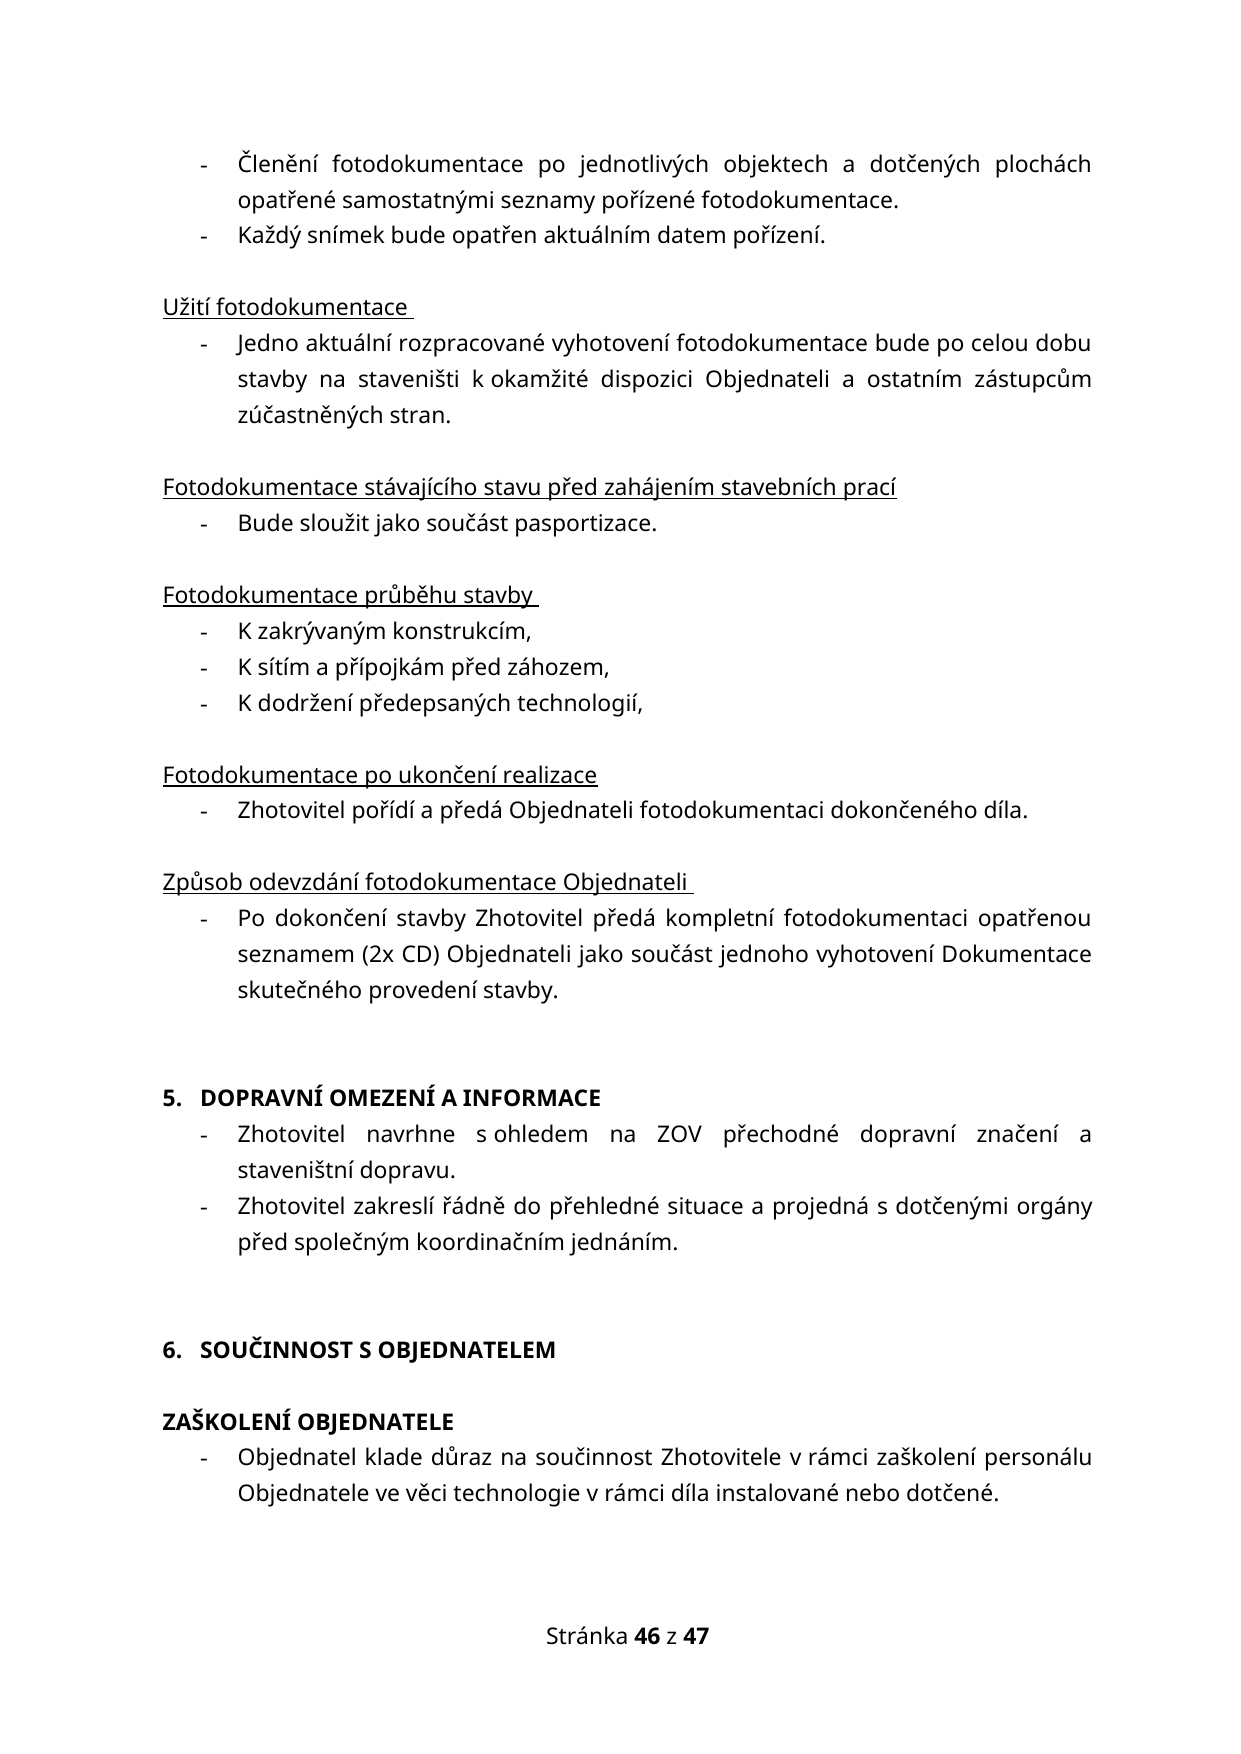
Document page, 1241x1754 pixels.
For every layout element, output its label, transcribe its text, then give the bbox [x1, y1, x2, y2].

list K zakrývaným konstrukcím, [200, 615, 1093, 646]
list Objednatel klade důraz na součinnost Zhotovitele v rámci zaškolení personálu Objednatele ve věci technologie v rámci díla instalované nebo dotčené. [200, 1441, 1093, 1508]
text Užití fotodokumentace [162, 291, 1093, 323]
list DOPRAVNÍ OMEZENÍ A INFORMACE [162, 1082, 1093, 1113]
text Fotodokumentace po ukončení realizace [162, 758, 1093, 790]
text Fotodokumentace průběhu stavby [162, 579, 1093, 610]
list Po dokončení stavby Zhotovitel předá kompletní fotodokumentaci opatřenou seznamem (2x CD) Objednateli jako součást jednoho vyhotovení Dokumentace skutečného provedení stavby. [200, 902, 1093, 1005]
text Způsob odevzdání fotodokumentace Objednateli [162, 866, 1093, 898]
text ZAŠKOLENÍ OBJEDNATELE [162, 1405, 1093, 1437]
list SOUČINNOST S OBJEDNATELEM [162, 1333, 1093, 1365]
list Zhotovitel navrhne s ohledem na ZOV přechodné dopravní značení a staveništní dopravu. [200, 1118, 1093, 1185]
list Zhotovitel pořídí a předá Objednateli fotodokumentaci dokončeného díla. [200, 794, 1093, 826]
text Fotodokumentace stávajícího stavu před zahájením stavebních prací [162, 471, 1093, 502]
list Zhotovitel zakreslí řádně do přehledné situace a projedná s dotčenými orgány před společným koordinačním jednáním. [200, 1190, 1093, 1257]
list Členění fotodokumentace po jednotlivých objektech a dotčených plochách opatřené samostatnými seznamy pořízené fotodokumentace. [200, 148, 1093, 215]
list K dodržení předepsaných technologií, [200, 687, 1093, 718]
list Jedno aktuální rozpracované vyhotovení fotodokumentace bude po celou dobu stavby na staveništi k okamžité dispozici Objednateli a ostatním zástupcům zúčastněných stran. [200, 327, 1093, 430]
list Každý snímek bude opatřen aktuálním datem pořízení. [200, 219, 1093, 251]
list K sítím a přípojkám před záhozem, [200, 651, 1093, 682]
list Bude sloužit jako součást pasportizace. [200, 507, 1093, 538]
